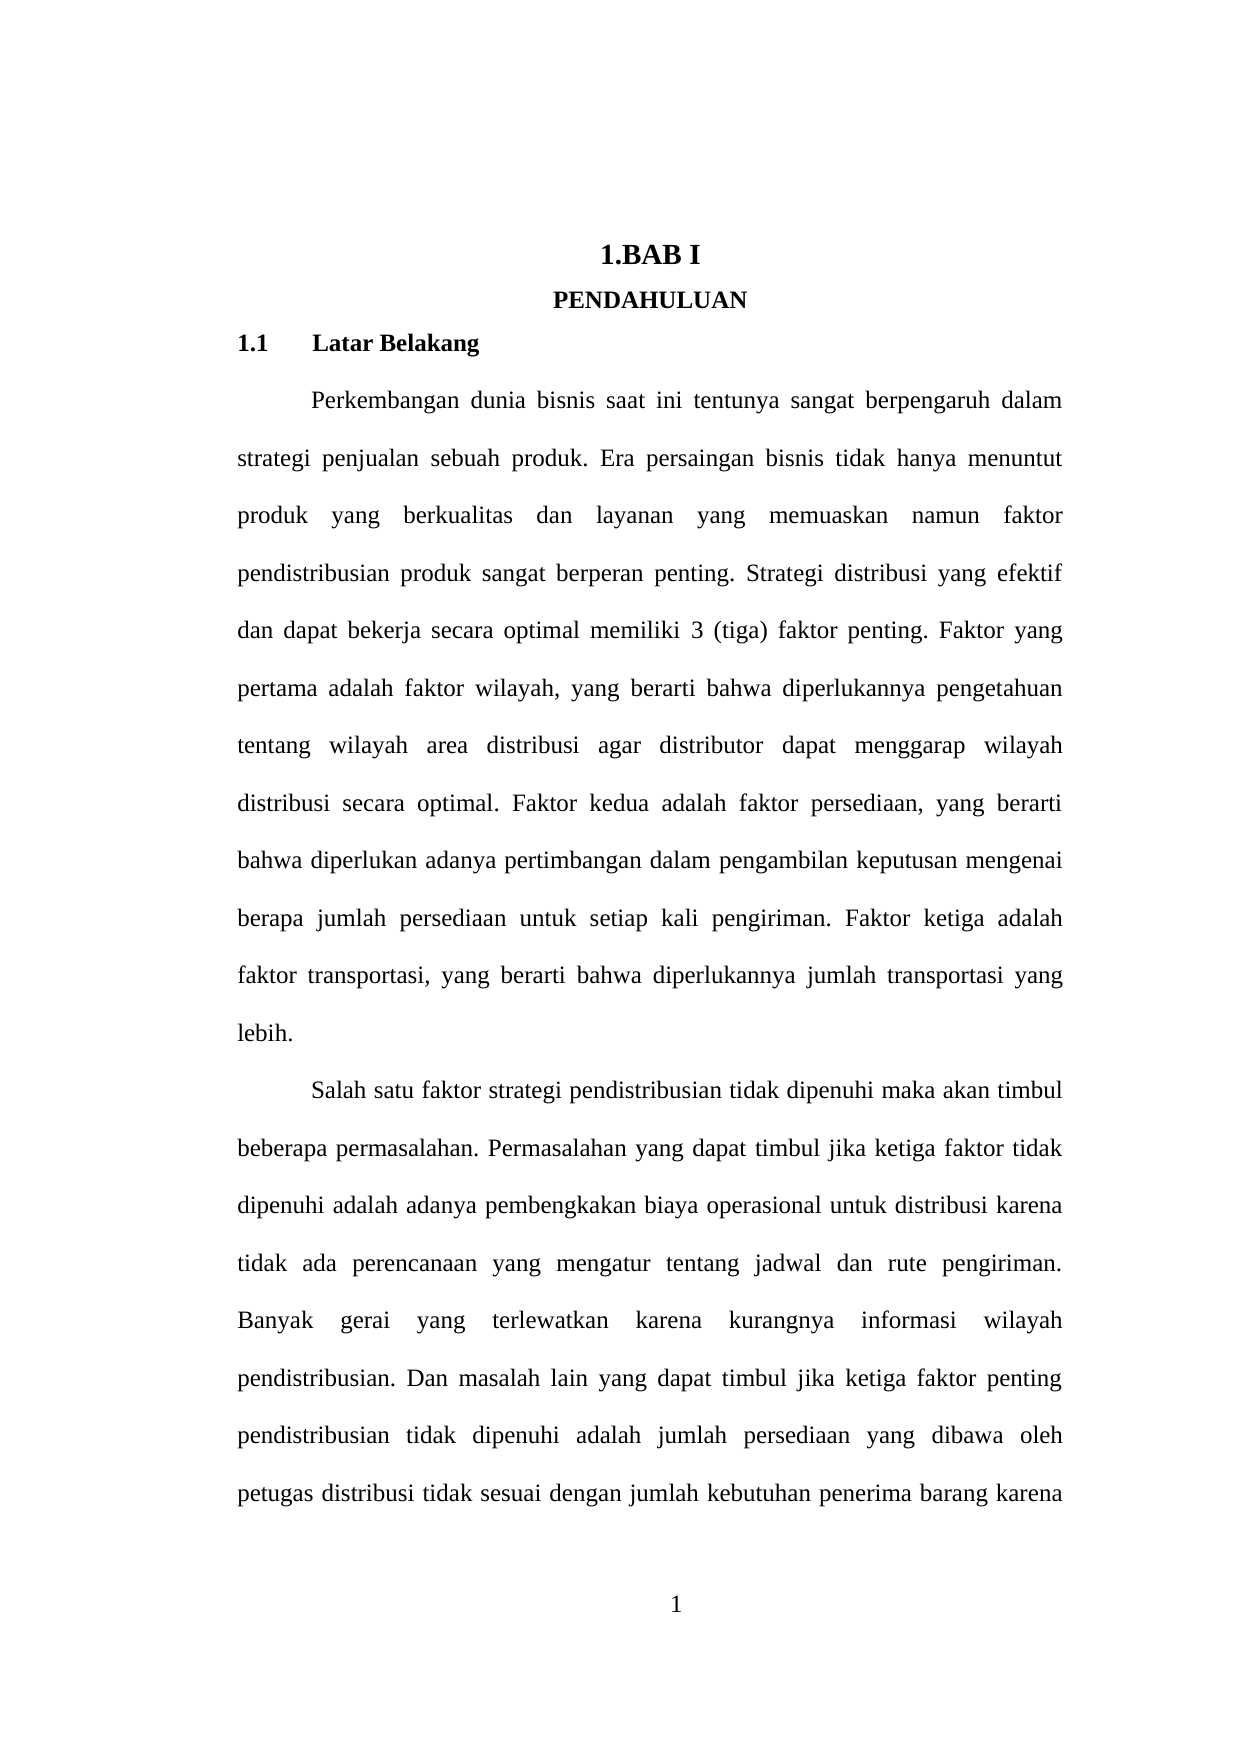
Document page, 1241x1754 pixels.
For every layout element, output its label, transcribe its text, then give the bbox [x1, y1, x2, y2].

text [237, 1076, 1063, 1507]
text Perkembangan dunia bisnis saat ini tentunya sangat berpengaruh dalam strategi penjualan sebuah produk. Era persaingan bisnis tidak hanya menuntut produk yang berkualitas dan layanan yang memuaskan namun faktor pendistribusian produk sangat berperan penting. Strategi distribusi yang efektif dan dapat bekerja secara optimal memiliki 3 (tiga) faktor penting. Faktor yang pertama adalah faktor wilayah, yang berarti bahwa diperlukannya pengetahuan tentang wilayah area distribusi agar distributor dapat menggarap wilayah distribusi secara optimal. Faktor kedua adalah faktor persediaan, yang berarti bahwa diperlukan adanya pertimbangan dalam pengambilan keputusan mengenai berapa jumlah persediaan untuk setiap kali pengiriman. Faktor ketiga adalah faktor transportasi, yang berarti bahwa diperlukannya jumlah transportasi yang lebih. [237, 386, 1063, 1047]
subtitle BAB I PENDAHULUAN [237, 237, 1063, 314]
subtitle Latar Belakang [237, 328, 1063, 357]
